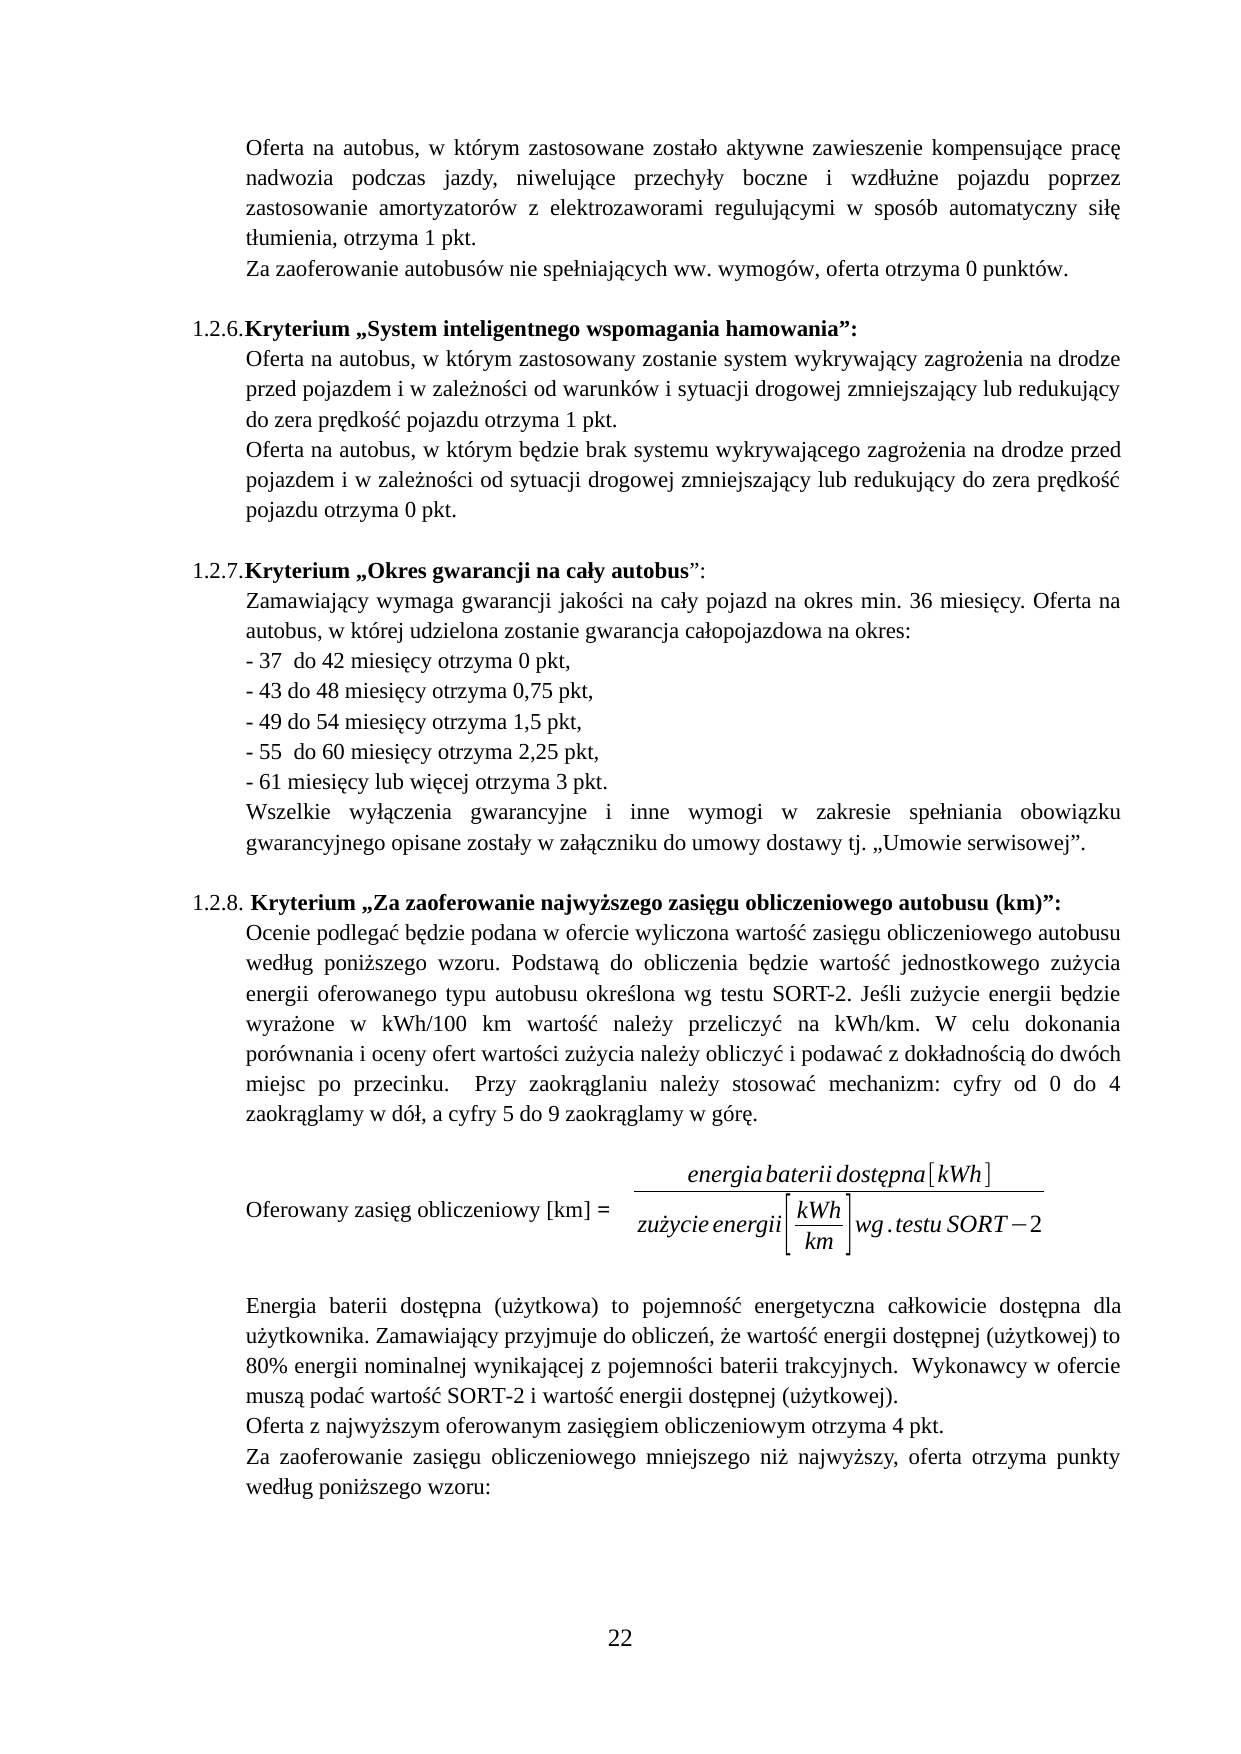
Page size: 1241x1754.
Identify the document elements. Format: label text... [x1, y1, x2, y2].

list - 49 do 54 miesięcy otrzyma 1,5 pkt, [246, 708, 1122, 734]
list Energia baterii dostępna (użytkowa) to pojemność energetyczna całkowicie dostępna dla użytkownika. Zamawiający przyjmuje do obliczeń, że wartość energii dostępnej (użytkowej) to 80% energii nominalnej wynikającej z pojemności baterii trakcyjnych. Wykonawcy w ofercie muszą podać wartość SORT-2 i wartość energii dostępnej (użytkowej). [246, 1292, 1122, 1409]
list Kryterium „Za zaoferowanie najwyższego zasięgu obliczeniowego autobusu (km)”: [192, 889, 1122, 915]
list Ocenie podlegać będzie podana w ofercie wyliczona wartość zasięgu obliczeniowego autobusu według poniższego wzoru. Podstawą do obliczenia będzie wartość jednostkowego zużycia energii oferowanego typu autobusu określona wg testu SORT-2. Jeśli zużycie energii będzie wyrażone w kWh/100 km wartość należy przeliczyć na kWh/km. W celu dokonania porównania i oceny ofert wartości zużycia należy obliczyć i podawać z dokładnością do dwóch miejsc po przecinku. Przy zaokrąglaniu należy stosować mechanizm: cyfry od 0 do 4 zaokrąglamy w dół, a cyfry 5 do 9 zaokrąglamy w górę. [246, 919, 1122, 1127]
list - 43 do 48 miesięcy otrzyma 0,75 pkt, [246, 678, 1122, 704]
list Kryterium „System inteligentnego wspomagania hamowania”: [192, 315, 1122, 341]
list - 55 do 60 miesięcy otrzyma 2,25 pkt, [246, 738, 1122, 764]
list Oferowany zasięg obliczeniowy [km] = [246, 1161, 1122, 1258]
list Zamawiający wymaga gwarancji jakości na cały pojazd na okres min. 36 miesięcy. Oferta na autobus, w której udzielona zostanie gwarancja całopojazdowa na okres: [246, 587, 1122, 643]
list - 61 miesięcy lub więcej otrzyma 3 pkt. [246, 768, 1122, 794]
list Wszelkie wyłączenia gwarancyjne i inne wymogi w zakresie spełniania obowiązku gwarancyjnego opisane zostały w załączniku do umowy dostawy tj. „Umowie serwisowej”. [246, 798, 1122, 855]
list Kryterium „Okres gwarancji na cały autobus”: [192, 557, 1122, 583]
list Oferta z najwyższym oferowanym zasięgiem obliczeniowym otrzyma 4 pkt. [246, 1413, 1122, 1439]
list Oferta na autobus, w którym zastosowany zostanie system wykrywający zagrożenia na drodze przed pojazdem i w zależności od warunków i sytuacji drogowej zmniejszający lub redukujący do zera prędkość pojazdu otrzyma 1 pkt. [246, 345, 1122, 432]
list Oferta na autobus, w którym będzie brak systemu wykrywającego zagrożenia na drodze przed pojazdem i w zależności od sytuacji drogowej zmniejszający lub redukujący do zera prędkość pojazdu otrzyma 0 pkt. [246, 436, 1122, 523]
list - 37 do 42 miesięcy otrzyma 0 pkt, [246, 647, 1122, 674]
list Za zaoferowanie autobusów nie spełniających ww. wymogów, oferta otrzyma 0 punktów. [246, 255, 1122, 281]
list Za zaoferowanie zasięgu obliczeniowego mniejszego niż najwyższy, oferta otrzyma punkty według poniższego wzoru: [246, 1443, 1122, 1499]
list Oferta na autobus, w którym zastosowane zostało aktywne zawieszenie kompensujące pracę nadwozia podczas jazdy, niwelujące przechyły boczne i wzdłużne pojazdu poprzez zastosowanie amortyzatorów z elektrozaworami regulującymi w sposób automatyczny siłę tłumienia, otrzyma 1 pkt. [246, 134, 1122, 251]
